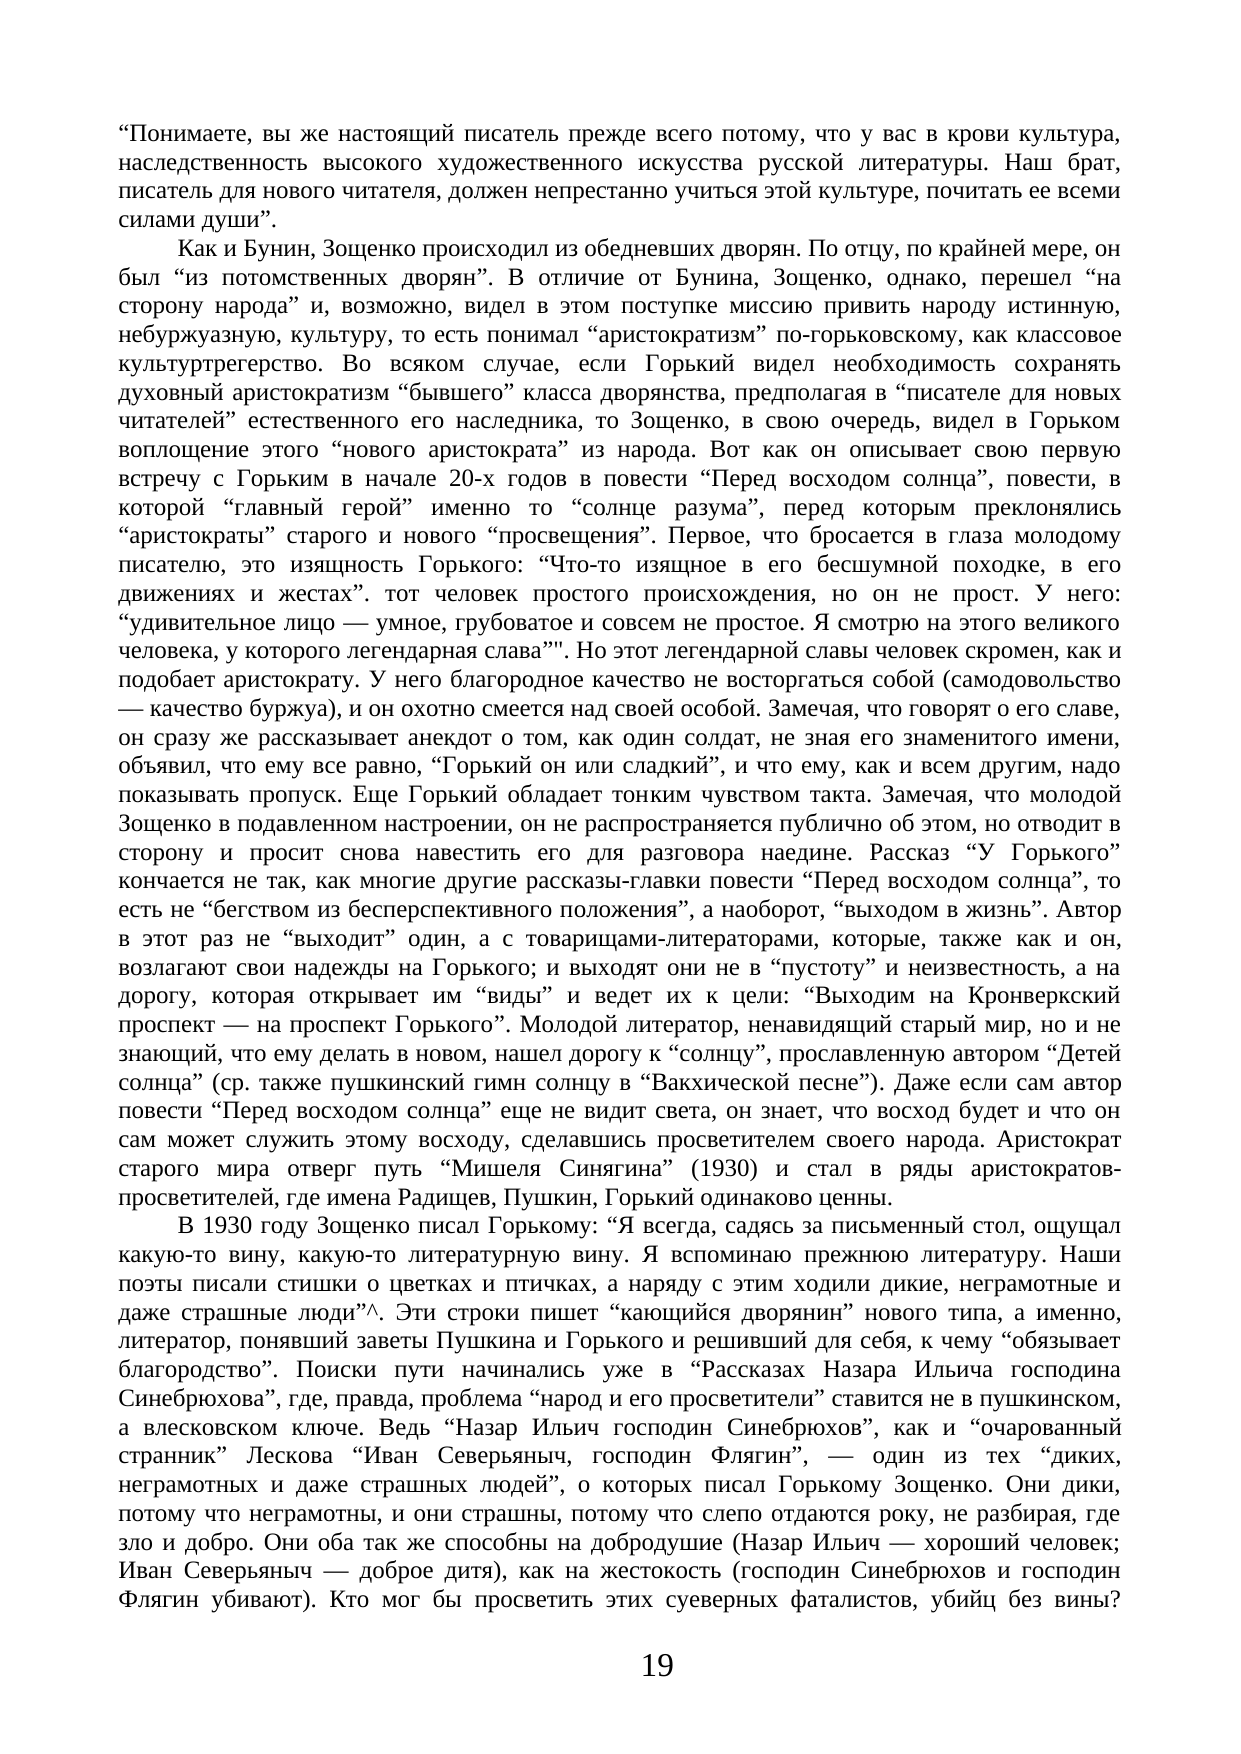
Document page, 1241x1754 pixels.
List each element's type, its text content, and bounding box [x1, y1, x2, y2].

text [118, 1211, 1122, 1613]
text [118, 118, 1122, 233]
text Как и Бунин, Зощенко происходил из обедневших дворян. По отцу, по крайней мере, он был “из потомственных дворян”. В отличие от Бунина, Зощенко, однако, перешел “на сторону народа” и, возможно, видел в этом поступке миссию привить народу истинную, небуржуазную, культуру, то есть понимал “аристократизм” по-горьковскому, как классовое культуртрегерство. Во всяком случае, если Горький видел необходимость сохранять духовный аристократизм “бывшего” класса дворянства, предполагая в “писателе для новых читателей” естественного его наследника, то Зощенко, в свою очередь, видел в Горьком воплощение этого “нового аристократа” из народа. Вот как он описывает свою первую встречу с Горьким в начале 20-х годов в повести “Перед восходом солнца”, повести, в которой “главный герой” именно то “солнце разума”, перед которым преклонялись “аристократы” старого и нового “просвещения”. Первое, что бросается в глаза молодому писателю, это изящность Горького: “Что-то изящное в его бесшумной походке, в его движениях и жестах”. тот человек простого происхождения, но он не прост. У него: “удивительное лицо — умное, грубоватое и совсем не простое. Я смотрю на этого великого человека, у которого легендарная слава”". Но этот легендарной славы человек скромен, как и подобает аристократу. У него благородное качество не восторгаться собой (самодовольство — качество буржуа), и он охотно смеется над своей особой. Замечая, что говорят о его славе, он сразу же рассказывает анекдот о том, как один солдат, не зная его знаменитого имени, объявил, что ему все равно, “Горький он или сладкий”, и что ему, как и всем другим, надо показывать пропуск. Еще Горький обладает тонким чувством такта. Замечая, что молодой Зощенко в подавленном настроении, он не распространяется публично об этом, но отводит в сторону и просит снова навестить его для разговора наедине. Рассказ “У Горького” кончается не так, как многие другие рассказы-главки повести “Перед восходом солнца”, то есть не “бегством из бесперспективного положения”, а наоборот, “выходом в жизнь”. Автор в этот раз не “выходит” один, а с товарищами-литераторами, которые, также как и он, возлагают свои надежды на Горького; и выходят они не в “пустоту” и неизвестность, а на дорогу, которая открывает им “виды” и ведет их к цели: “Выходим на Кронверкский проспект — на проспект Горького”. Молодой литератор, ненавидящий старый мир, но и не знающий, что ему делать в новом, нашел дорогу к “солнцу”, прославленную автором “Детей солнца” (ср. также пушкинский гимн солнцу в “Вакхической песне”). Даже если сам автор повести “Перед восходом солнца” еще не видит света, он знает, что восход будет и что он сам может служить этому восходу, сделавшись просветителем своего народа. Аристократ старого мира отверг путь “Мишеля Синягина” (1930) и стал в ряды аристократов-просветителей, где имена Радищев, Пушкин, Горький одинаково ценны. [118, 233, 1122, 1211]
